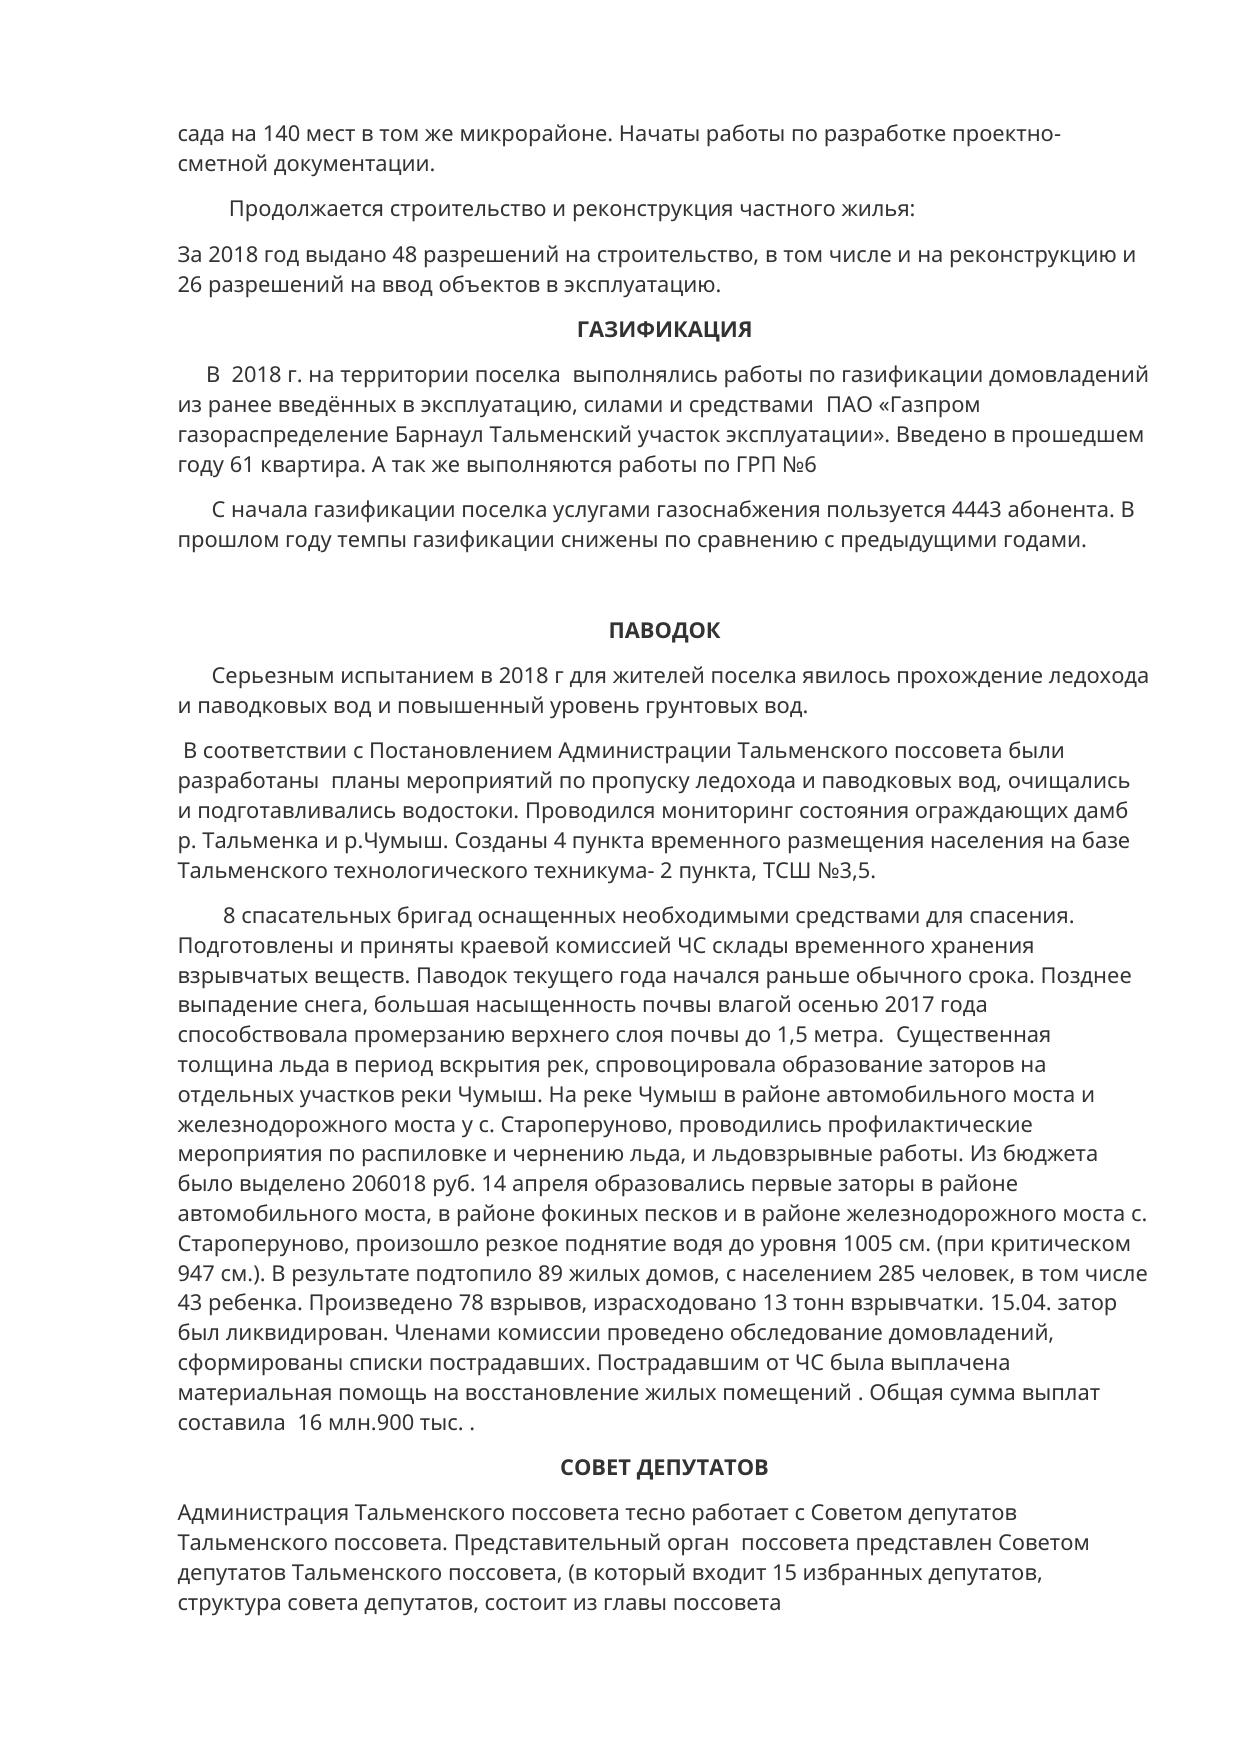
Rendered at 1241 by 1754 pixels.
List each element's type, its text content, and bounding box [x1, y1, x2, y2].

text В 2018 г. на территории поселка выполнялись работы по газификации домовладений из ранее введённых в эксплуатацию, силами и средствами ПАО «Газпром газораспределение Барнаул Тальменский участок эксплуатации». Введено в прошедшем году 61 квартира. А так же выполняются работы по ГРП №6 [177, 359, 1152, 478]
text В соответствии с Постановлением Администрации Тальменского поссовета были разработаны планы мероприятий по пропуску ледохода и паводковых вод, очищались и подготавливались водостоки. Проводился мониторинг состояния ограждающих дамб р. Тальменка и р.Чумыш. Созданы 4 пункта временного размещения населения на базе Тальменского технологического техникума- 2 пункта, ТСШ №3,5. [177, 735, 1152, 884]
text Серьезным испытанием в 2018 г для жителей поселка явилось прохождение ледохода и паводковых вод и повышенный уровень грунтовых вод. [177, 660, 1152, 720]
text СОВЕТ ДЕПУТАТОВ [177, 1452, 1152, 1482]
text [177, 118, 1152, 178]
text ГАЗИФИКАЦИЯ [177, 314, 1152, 344]
text Продолжается строительство и реконструкция частного жилья: [177, 193, 1152, 223]
text 8 спасательных бригад оснащенных необходимыми средствами для спасения. Подготовлены и приняты краевой комиссией ЧС склады временного хранения взрывчатых веществ. Паводок текущего года начался раньше обычного срока. Позднее выпадение снега, большая насыщенность почвы влагой осенью 2017 года способствовала промерзанию верхнего слоя почвы до 1,5 метра. Существенная толщина льда в период вскрытия рек, спровоцировала образование заторов на отдельных участков реки Чумыш. На реке Чумыш в районе автомобильного моста и железнодорожного моста у с. Староперуново, проводились профилактические мероприятия по распиловке и чернению льда, и льдовзрывные работы. Из бюджета было выделено 206018 руб. 14 апреля образовались первые заторы в районе автомобильного моста, в районе фокиных песков и в районе железнодорожного моста с. Староперуново, произошло резкое поднятие водя до уровня 1005 см. (при критическом 947 см.). В результате подтопило 89 жилых домов, с населением 285 человек, в том числе 43 ребенка. Произведено 78 взрывов, израсходовано 13 тонн взрывчатки. 15.04. затор был ликвидирован. Членами комиссии проведено обследование домовладений, сформированы списки пострадавших. Пострадавшим от ЧС была выплачена материальная помощь на восстановление жилых помещений . Общая сумма выплат составила 16 млн.900 тыс. . [177, 900, 1152, 1436]
text ПАВОДОК [177, 615, 1152, 644]
text С начала газификации поселка услугами газоснабжения пользуется 4443 абонента. В прошлом году темпы газификации снижены по сравнению с предыдущими годами. [177, 494, 1152, 554]
text За 2018 год выдано 48 разрешений на строительство, в том числе и на реконструкцию и 26 разрешений на ввод объектов в эксплуатацию. [177, 239, 1152, 298]
text Администрация Тальменского поссовета тесно работает с Советом депутатов Тальменского поссовета. Представительный орган поссовета представлен Советом депутатов Тальменского поссовета, (в который входит 15 избранных депутатов, структура совета депутатов, состоит из главы поссовета [177, 1497, 1152, 1616]
